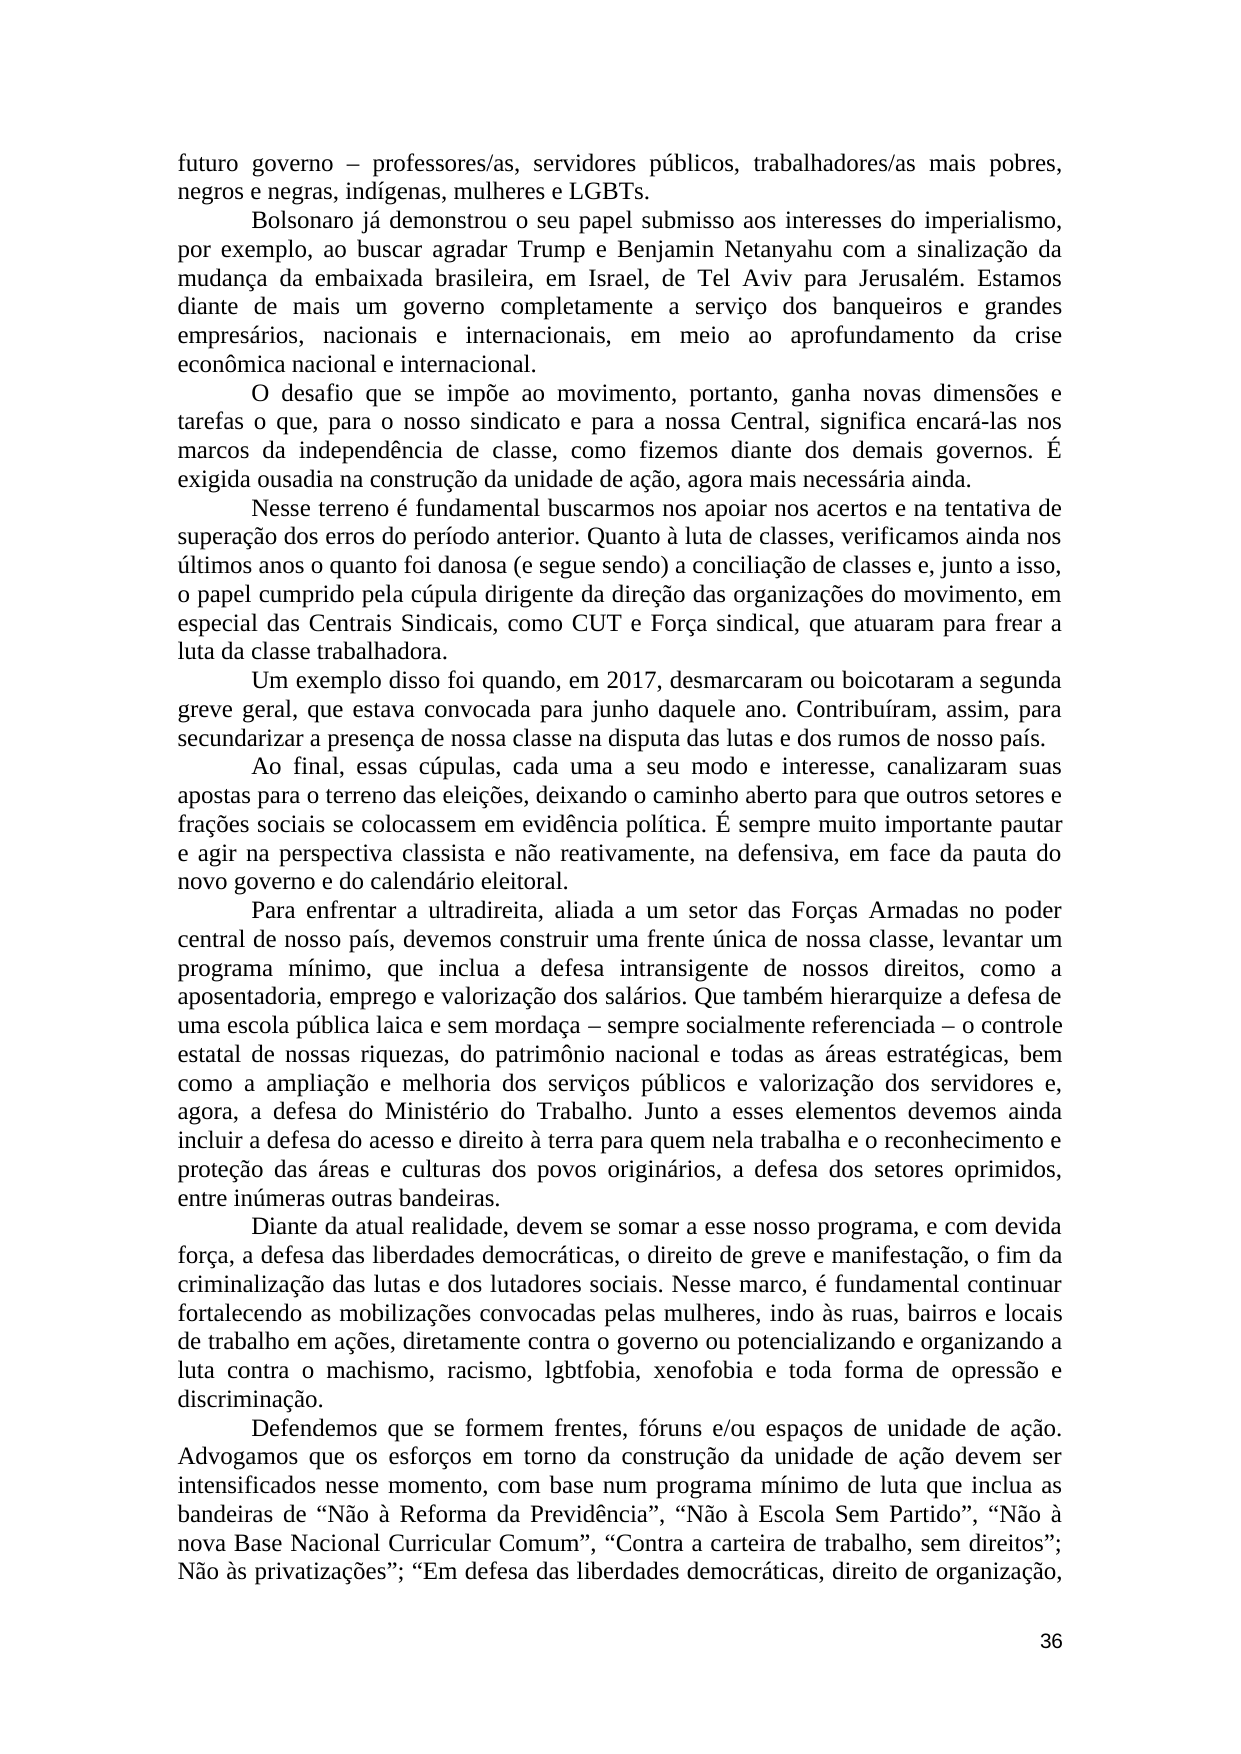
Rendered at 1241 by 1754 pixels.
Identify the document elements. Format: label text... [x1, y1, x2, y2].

text Nesse terreno é fundamental buscarmos nos apoiar nos acertos e na tentativa de superação dos erros do período anterior. Quanto à luta de classes, verificamos ainda nos últimos anos o quanto foi danosa (e segue sendo) a conciliação de classes e, junto a isso, o papel cumprido pela cúpula dirigente da direção das organizações do movimento, em especial das Centrais Sindicais, como CUT e Força sindical, que atuaram para frear a luta da classe trabalhadora. [177, 493, 1063, 665]
text Diante da atual realidade, devem se somar a esse nosso programa, e com devida força, a defesa das liberdades democráticas, o direito de greve e manifestação, o fim da criminalização das lutas e dos lutadores sociais. Nesse marco, é fundamental continuar fortalecendo as mobilizações convocadas pelas mulheres, indo às ruas, bairros e locais de trabalho em ações, diretamente contra o governo ou potencializando e organizando a luta contra o machismo, racismo, lgbtfobia, xenofobia e toda forma de opressão e discriminação. [177, 1211, 1063, 1413]
text Para enfrentar a ultradireita, aliada a um setor das Forças Armadas no poder central de nosso país, devemos construir uma frente única de nossa classe, levantar um programa mínimo, que inclua a defesa intransigente de nossos direitos, como a aposentadoria, emprego e valorização dos salários. Que também hierarquize a defesa de uma escola pública laica e sem mordaça – sempre socialmente referenciada – o controle estatal de nossas riquezas, do patrimônio nacional e todas as áreas estratégicas, bem como a ampliação e melhoria dos serviços públicos e valorização dos servidores e, agora, a defesa do Ministério do Trabalho. Junto a esses elementos devemos ainda incluir a defesa do acesso e direito à terra para quem nela trabalha e o reconhecimento e proteção das áreas e culturas dos povos originários, a defesa dos setores oprimidos, entre inúmeras outras bandeiras. [177, 895, 1063, 1211]
text Um exemplo disso foi quando, em 2017, desmarcaram ou boicotaram a segunda greve geral, que estava convocada para junho daquele ano. Contribuíram, assim, para secundarizar a presença de nossa classe na disputa das lutas e dos rumos de nosso país. [177, 665, 1063, 751]
text O desafio que se impõe ao movimento, portanto, ganha novas dimensões e tarefas o que, para o nosso sindicato e para a nossa Central, significa encará-las nos marcos da independência de classe, como fizemos diante dos demais governos. É exigida ousadia na construção da unidade de ação, agora mais necessária ainda. [177, 378, 1063, 493]
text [177, 1413, 1063, 1585]
text Ao final, essas cúpulas, cada uma a seu modo e interesse, canalizaram suas apostas para o terreno das eleições, deixando o caminho aberto para que outros setores e frações sociais se colocassem em evidência política. É sempre muito importante pautar e agir na perspectiva classista e não reativamente, na defensiva, em face da pauta do novo governo e do calendário eleitoral. [177, 751, 1063, 895]
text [177, 148, 1063, 205]
text Bolsonaro já demonstrou o seu papel submisso aos interesses do imperialismo, por exemplo, ao buscar agradar Trump e Benjamin Netanyahu com a sinalização da mudança da embaixada brasileira, em Israel, de Tel Aviv para Jerusalém. Estamos diante de mais um governo completamente a serviço dos banqueiros e grandes empresários, nacionais e internacionais, em meio ao aprofundamento da crise econômica nacional e internacional. [177, 205, 1063, 378]
